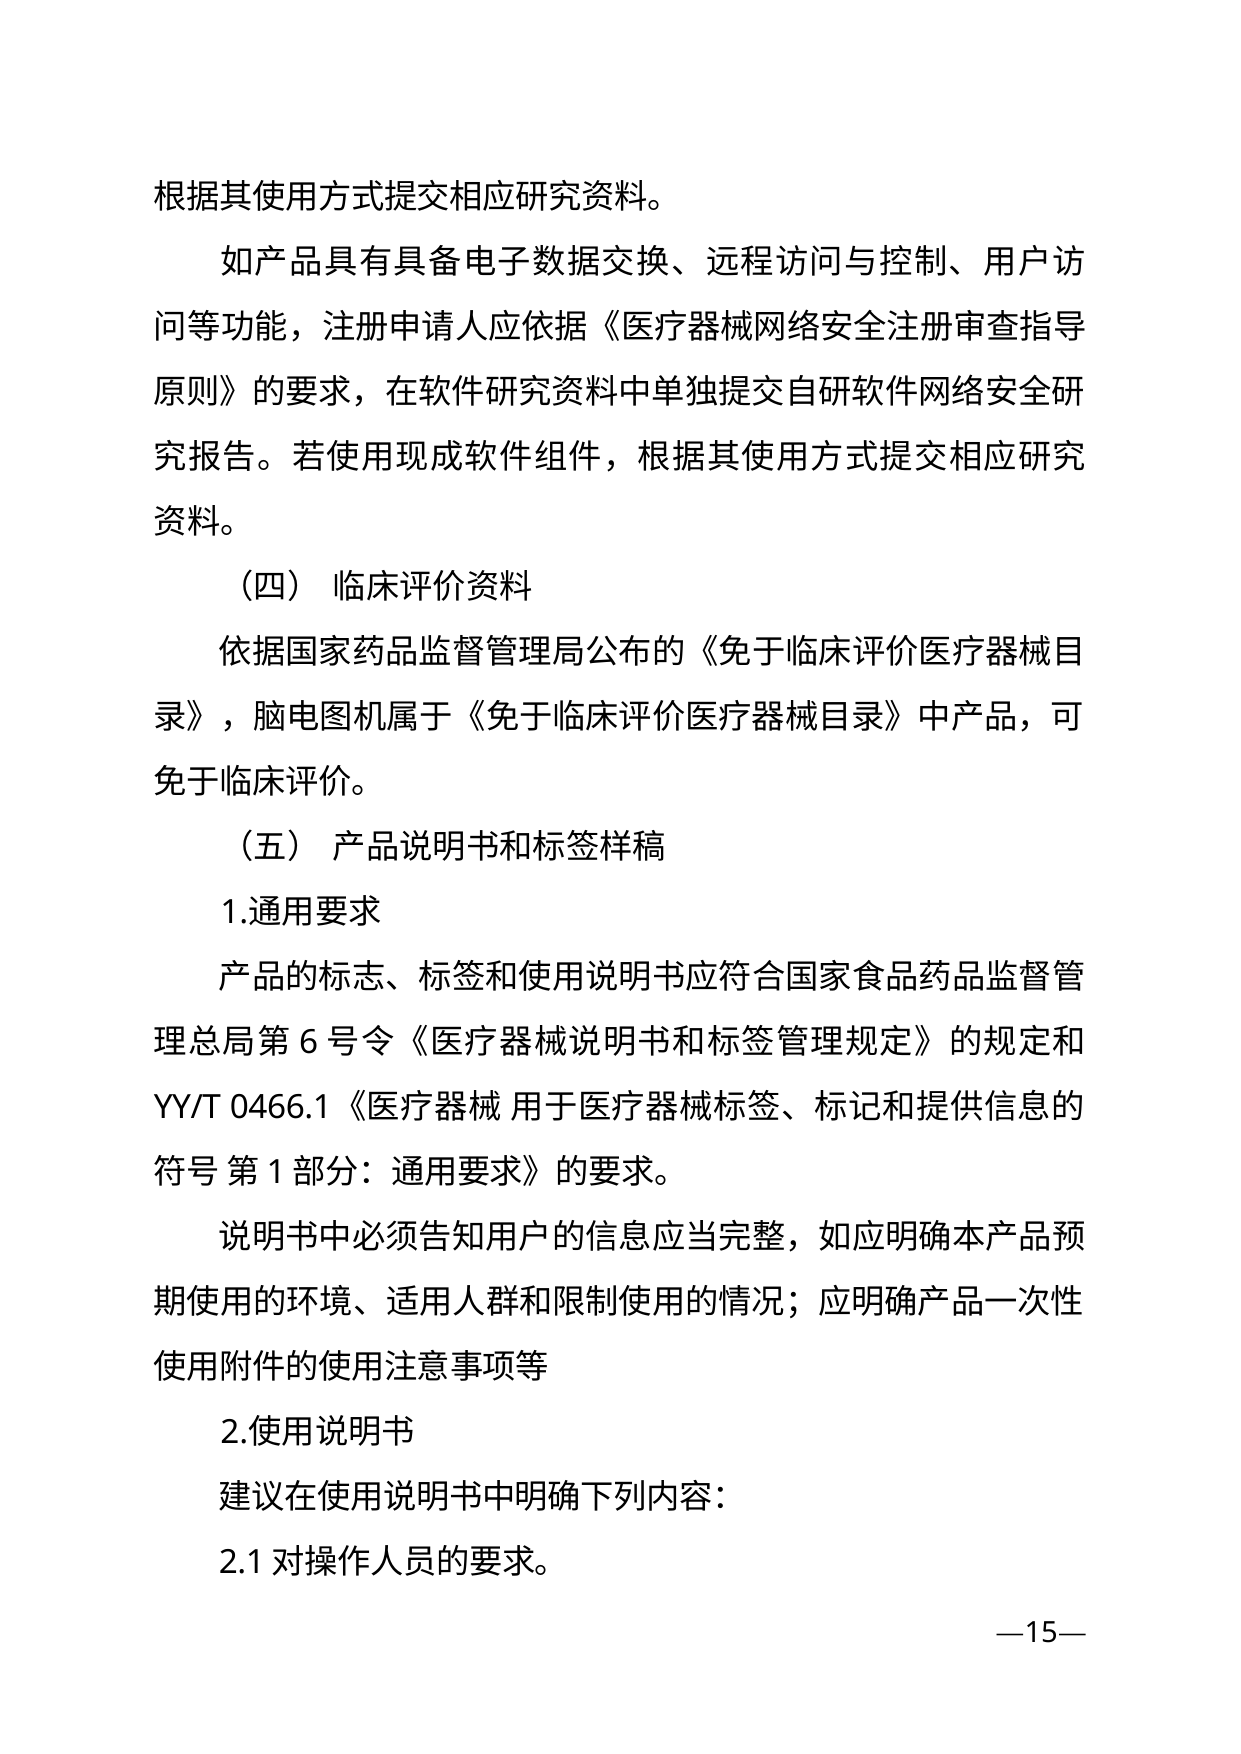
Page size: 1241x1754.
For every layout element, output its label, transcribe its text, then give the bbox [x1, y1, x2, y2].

text 如产品具有具备电子数据交换、远程访问与控制、用户访问等功能，注册申请人应依据《医疗器械网络安全注册审查指导原则》的要求，在软件研究资料中单独提交自研软件网络安全研究报告。若使用现成软件组件，根据其使用方式提交相应研究资料。 [153, 227, 1087, 552]
text 2.使用说明书 [153, 1397, 1087, 1462]
text 建议在使用说明书中明确下列内容： [153, 1462, 1087, 1527]
text 2.1对操作人员的要求。 [153, 1527, 1087, 1592]
text 依据国家药品监督管理局公布的《免于临床评价医疗器械目录》，脑电图机属于《免于临床评价医疗器械目录》中产品，可免于临床评价。 [153, 617, 1087, 812]
list 临床评价资料 [220, 552, 1087, 617]
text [153, 162, 1087, 227]
text 产品的标志、标签和使用说明书应符合国家食品药品监督管理总局第6号令《医疗器械说明书和标签管理规定》的规定和YY/T 0466.1《医疗器械 用于医疗器械标签、标记和提供信息的符号 第1部分：通用要求》的要求。 [153, 942, 1087, 1202]
list 产品说明书和标签样稿 [220, 812, 1087, 877]
text 1.通用要求 [153, 877, 1087, 942]
text 说明书中必须告知用户的信息应当完整，如应明确本产品预期使用的环境、适用人群和限制使用的情况；应明确产品一次性使用附件的使用注意事项等 [153, 1202, 1087, 1397]
